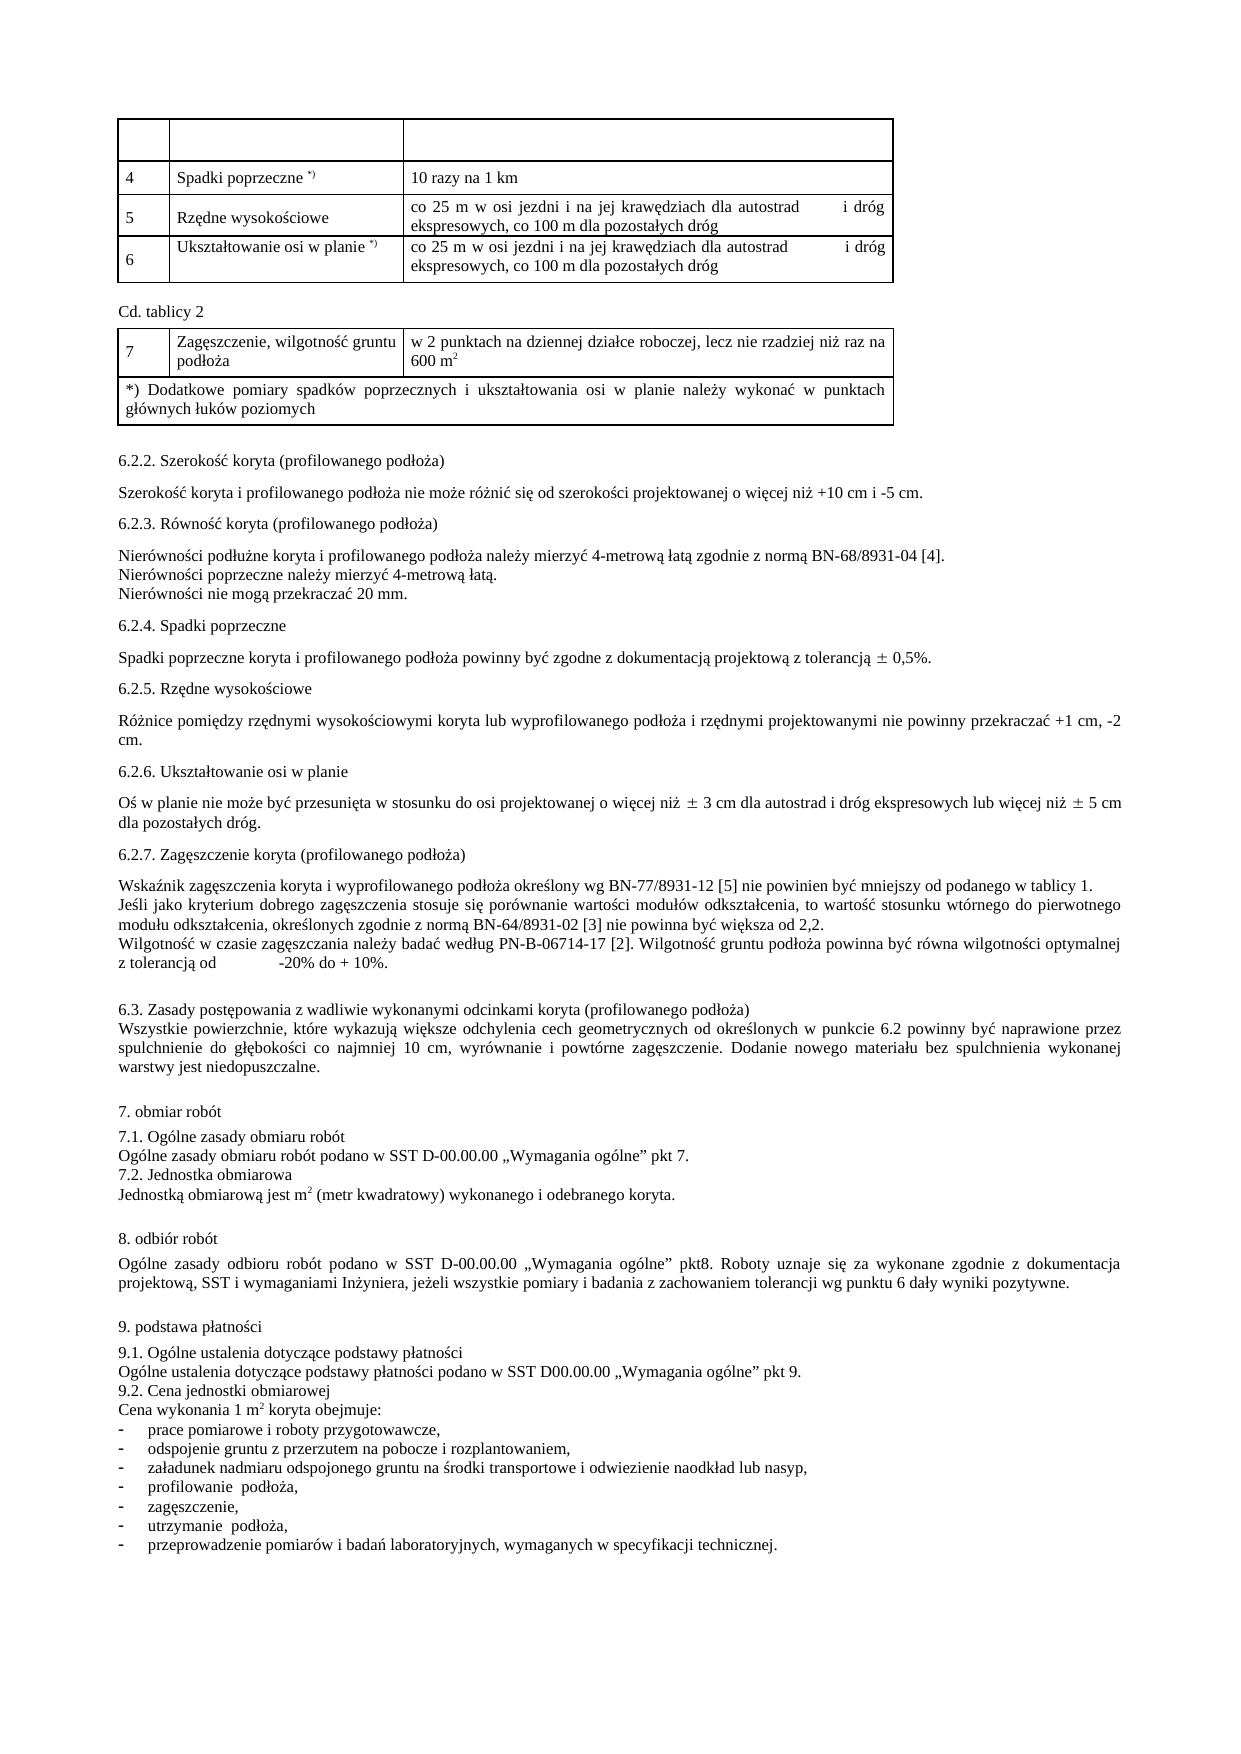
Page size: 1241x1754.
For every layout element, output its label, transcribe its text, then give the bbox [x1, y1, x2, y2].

text Cena wykonania 1 m2 koryta obejmuje: [118, 1400, 1122, 1419]
text 6.2.7. Zagęszczenie koryta (profilowanego podłoża) [118, 844, 1122, 863]
text 9.1. Ogólne ustalenia dotyczące podstawy płatności [118, 1343, 1122, 1362]
text Szerokość koryta i profilowanego podłoża nie może różnić się od szerokości projektowanej o więcej niż +10 cm i -5 cm. [118, 482, 1122, 502]
list zagęszczenie, [118, 1496, 1122, 1516]
text 6.3. Zasady postępowania z wadliwie wykonanymi odcinkami koryta (profilowanego podłoża) [118, 1000, 1122, 1019]
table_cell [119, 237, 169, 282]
text Jeśli jako kryterium dobrego zagęszczenia stosuje się porównanie wartości modułów odkształcenia, to wartość stosunku wtórnego do pierwotnego modułu odkształcenia, określonych zgodnie z normą BN-64/8931-02 [3] nie powinna być większa od 2,2. [118, 895, 1122, 933]
text 7.2. Jednostka obmiarowa [118, 1165, 1122, 1184]
text 6.2.6. Ukształtowanie osi w planie [118, 762, 1122, 781]
text 6.2.5. Rzędne wysokościowe [118, 679, 1122, 698]
text Nierówności poprzeczne należy mierzyć 4-metrową łatą. [118, 565, 1122, 584]
text Nierówności nie mogą przekraczać 20 mm. [118, 584, 1122, 603]
text Ogólne ustalenia dotyczące podstawy płatności podano w SST D00.00.00 „Wymagania ogólne” pkt 9. [118, 1362, 1122, 1381]
list przeprowadzenie pomiarów i badań laboratoryjnych, wymaganych w specyfikacji technicznej. [118, 1535, 1122, 1554]
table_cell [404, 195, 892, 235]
text 6.2.2. Szerokość koryta (profilowanego podłoża) [118, 451, 1122, 470]
text Wszystkie powierzchnie, które wykazują większe odchylenia cech geometrycznych od określonych w punkcie 6.2 powinny być naprawione przez spulchnienie do głębokości co najmniej 10 cm, wyrównanie i powtórne zagęszczenie. Dodanie nowego materiału bez spulchnienia wykonanej warstwy jest niedopuszczalne. [118, 1019, 1122, 1076]
list profilowanie podłoża, [118, 1477, 1122, 1496]
text 9.2. Cena jednostki obmiarowej [118, 1381, 1122, 1400]
text Jednostką obmiarową jest m2 (metr kwadratowy) wykonanego i odebranego koryta. [118, 1184, 1122, 1203]
text 9. podstawa płatności [118, 1317, 1122, 1336]
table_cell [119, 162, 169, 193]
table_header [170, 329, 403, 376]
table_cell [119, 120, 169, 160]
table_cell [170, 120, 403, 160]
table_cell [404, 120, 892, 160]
text Ogólne zasady obmiaru robót podano w SST D-00.00.00 „Wymagania ogólne” pkt 7. [118, 1146, 1122, 1165]
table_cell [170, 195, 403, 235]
list załadunek nadmiaru odspojonego gruntu na środki transportowe i odwiezienie naodkład lub nasyp, [118, 1458, 1122, 1477]
text Cd. tablicy 2 [118, 302, 1122, 321]
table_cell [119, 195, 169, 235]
list prace pomiarowe i roboty przygotowawcze, [118, 1419, 1122, 1439]
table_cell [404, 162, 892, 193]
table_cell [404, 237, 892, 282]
text Nierówności podłużne koryta i profilowanego podłoża należy mierzyć 4-metrową łatą zgodnie z normą BN-68/8931-04 [4]. [118, 546, 1122, 565]
text 6.2.3. Równość koryta (profilowanego podłoża) [118, 514, 1122, 533]
text Wskaźnik zagęszczenia koryta i wyprofilowanego podłoża określony wg BN-77/8931-12 [5] nie powinien być mniejszy od podanego w tablicy 1. [118, 876, 1122, 895]
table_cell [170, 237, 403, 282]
text Różnice pomiędzy rzędnymi wysokościowymi koryta lub wyprofilowanego podłoża i rzędnymi projektowanymi nie powinny przekraczać +1 cm, -2 cm. [118, 711, 1122, 749]
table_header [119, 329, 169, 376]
text Spadki poprzeczne koryta i profilowanego podłoża powinny być zgodne z dokumentacją projektową z tolerancją 0,5%. [118, 647, 1122, 667]
text 7.1. Ogólne zasady obmiaru robót [118, 1127, 1122, 1146]
list odspojenie gruntu z przerzutem na pobocze i rozplantowaniem, [118, 1439, 1122, 1458]
list utrzymanie podłoża, [118, 1516, 1122, 1535]
text Wilgotność w czasie zagęszczania należy badać według PN-B-06714-17 [2]. Wilgotność gruntu podłoża powinna być równa wilgotności optymalnej z tolerancją od -20% do + 10%. [118, 933, 1122, 972]
text 8. odbiór robót [118, 1228, 1122, 1248]
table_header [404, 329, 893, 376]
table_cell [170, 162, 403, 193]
text Oś w planie nie może być przesunięta w stosunku do osi projektowanej o więcej niż 3 cm dla autostrad i dróg ekspresowych lub więcej niż 5 cm dla pozostałych dróg. [118, 793, 1122, 832]
text 6.2.4. Spadki poprzeczne [118, 616, 1122, 635]
text 7. obmiar robót [118, 1101, 1122, 1121]
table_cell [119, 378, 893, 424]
text Ogólne zasady odbioru robót podano w SST D-00.00.00 „Wymagania ogólne” pkt8. Roboty uznaje się za wykonane zgodnie z dokumentacja projektową, SST i wymaganiami Inżyniera, jeżeli wszystkie pomiary i badania z zachowaniem tolerancji wg punktu 6 dały wyniki pozytywne. [118, 1254, 1122, 1292]
